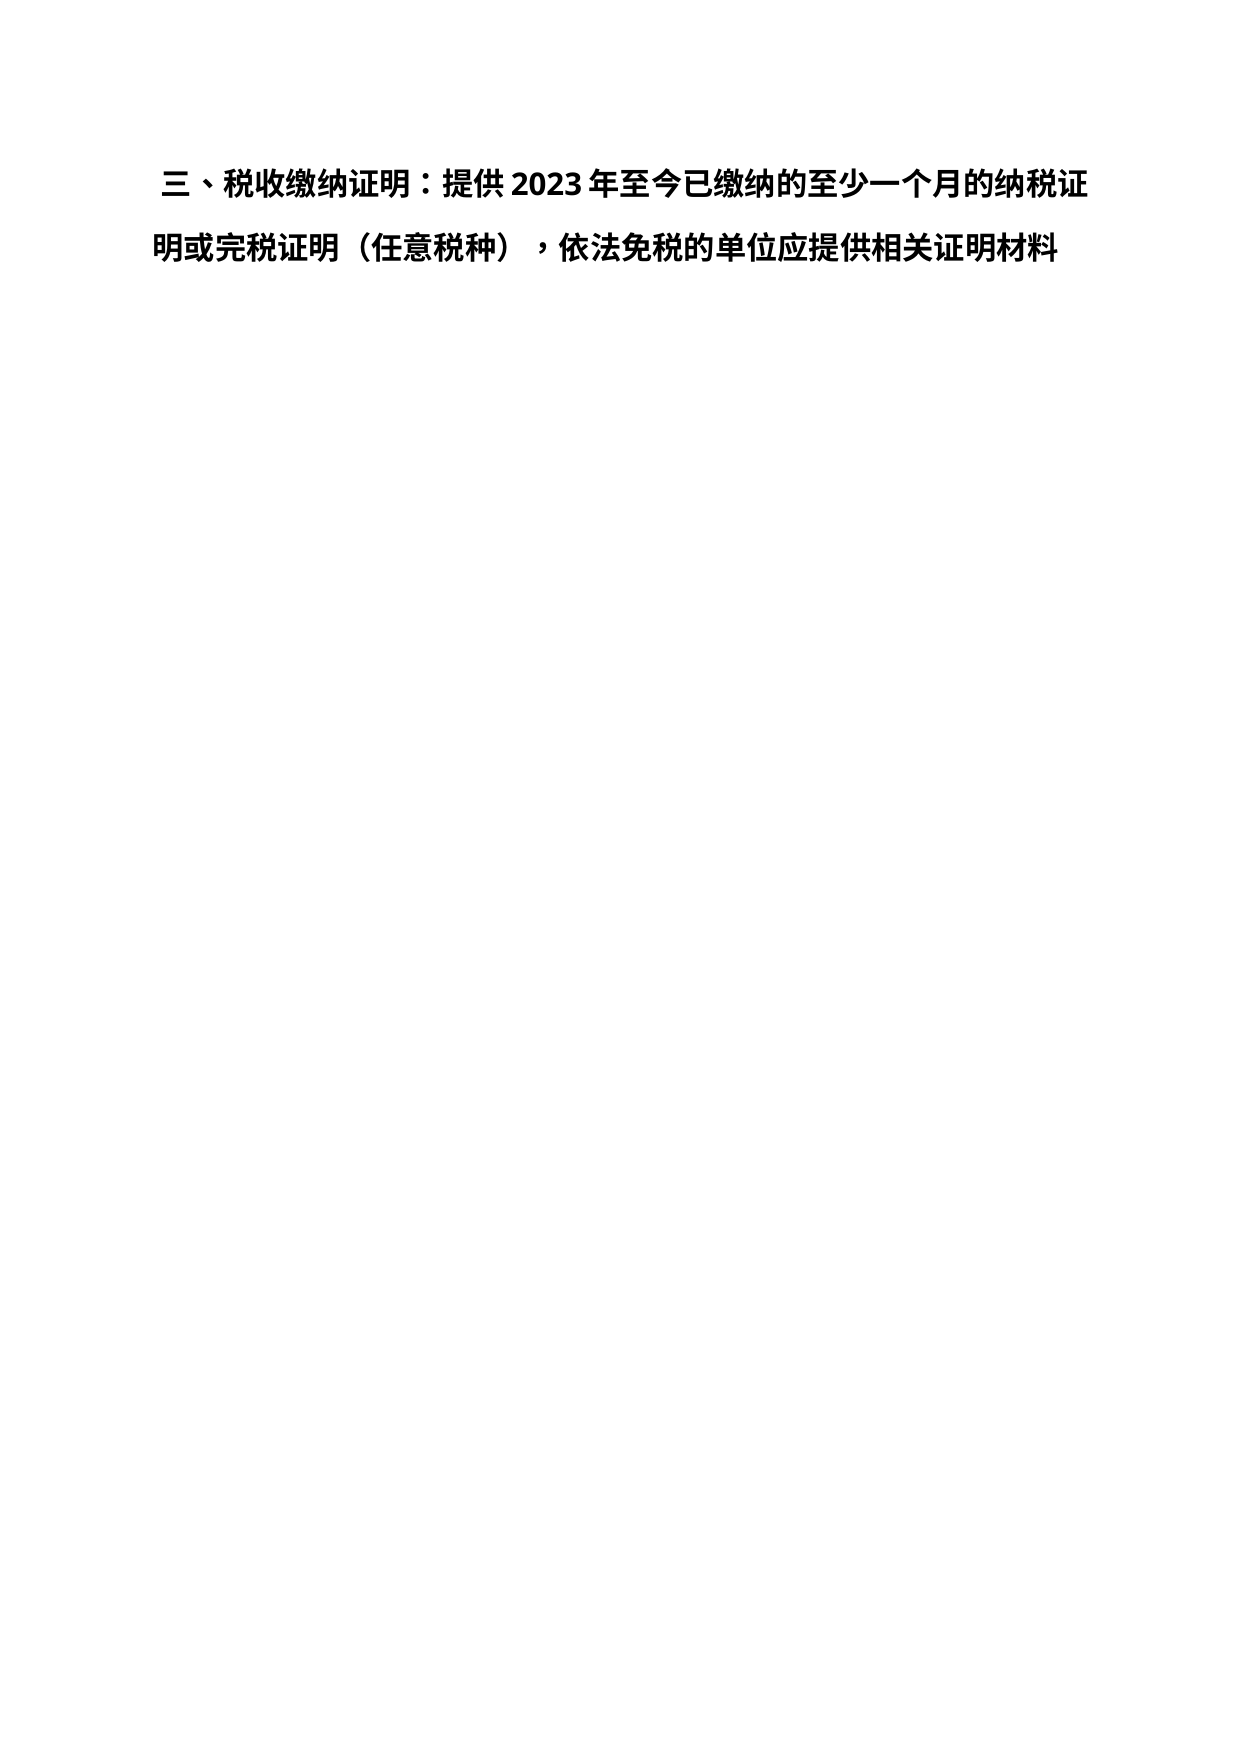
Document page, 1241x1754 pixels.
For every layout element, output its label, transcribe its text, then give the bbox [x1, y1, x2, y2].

text 三、税收缴纳证明：提供2023年至今已缴纳的至少一个月的纳税证 明或完税证明（任意税种），依法免税的单位应提供相关证明材料 [152, 162, 1088, 268]
